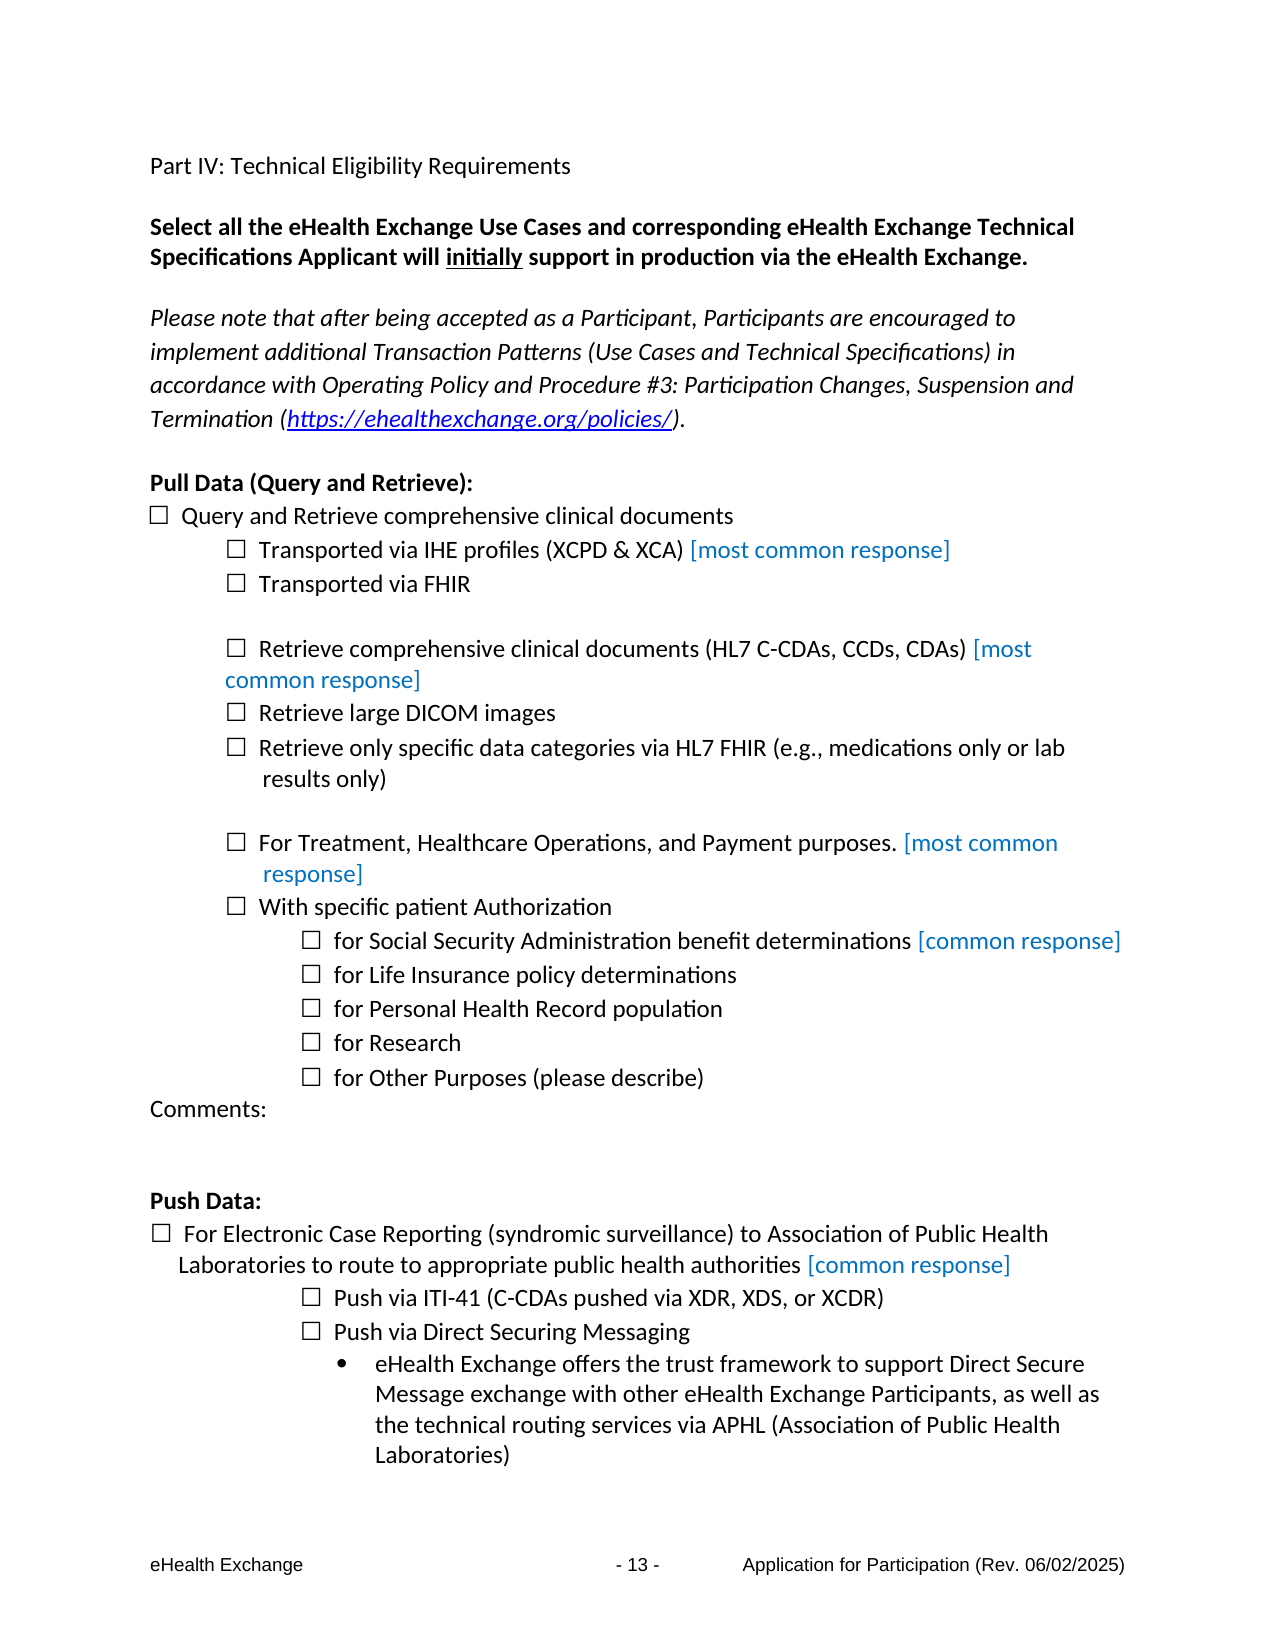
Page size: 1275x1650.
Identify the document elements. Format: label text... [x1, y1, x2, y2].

text Transported via FHIR [225, 566, 1125, 600]
list With specific patient Authorization [225, 889, 1125, 923]
text Push via Direct Securing Messaging [300, 1314, 1125, 1348]
text for Life Insurance policy determinations [300, 957, 1125, 991]
text Select all the eHealth Exchange Use Cases and corresponding eHealth Exchange Technical Specifications Applicant will initially support in production via the eHealth Exchange. [150, 211, 1125, 272]
list Query and Retrieve comprehensive clinical documents [147, 498, 1125, 532]
text Comments: [150, 1093, 1125, 1124]
list eHealth Exchange offers the trust framework to support Direct Secure Message exchange with other eHealth Exchange Participants, as well as the technical routing services via APHL (Association of Public Health Laboratories) [337, 1348, 1125, 1470]
text For Electronic Case Reporting (syndromic surveillance) to Association of Public Health Laboratories to route to appropriate public health authorities [common response] [150, 1215, 1125, 1280]
text Please note that after being accepted as a Participant, Participants are encouraged to implement additional Transaction Patterns (Use Cases and Technical Specifications) in accordance with Operating Policy and Procedure #3: Participation Changes, Suspension and Termination (https://ehealthexchange.org/policies/). [150, 303, 1125, 434]
text Push Data: [150, 1185, 1125, 1215]
text Transported via IHE profiles (XCPD & XCA) [most common response] [225, 532, 1125, 566]
text Retrieve comprehensive clinical documents (HL7 C-CDAs, CCDs, CDAs) [most common response] [225, 631, 1125, 695]
text Push via ITI-41 (C-CDAs pushed via XDR, XDS, or XCDR) [300, 1280, 1125, 1314]
text for Other Purposes (please describe) [300, 1059, 1125, 1093]
text for Social Security Administration benefit determinations [common response] [300, 923, 1125, 957]
list For Treatment, Healthcare Operations, and Payment purposes. [most common response] [225, 824, 1125, 889]
text Retrieve only specific data categories via HL7 FHIR (e.g., medications only or lab results only) [225, 729, 1125, 794]
text for Personal Health Record population [300, 991, 1125, 1025]
text Part IV: Technical Eligibility Requirements [150, 150, 1125, 181]
text Retrieve large DICOM images [225, 695, 1125, 729]
text Pull Data (Query and Retrieve): [150, 467, 1125, 498]
text for Research [300, 1025, 1125, 1059]
